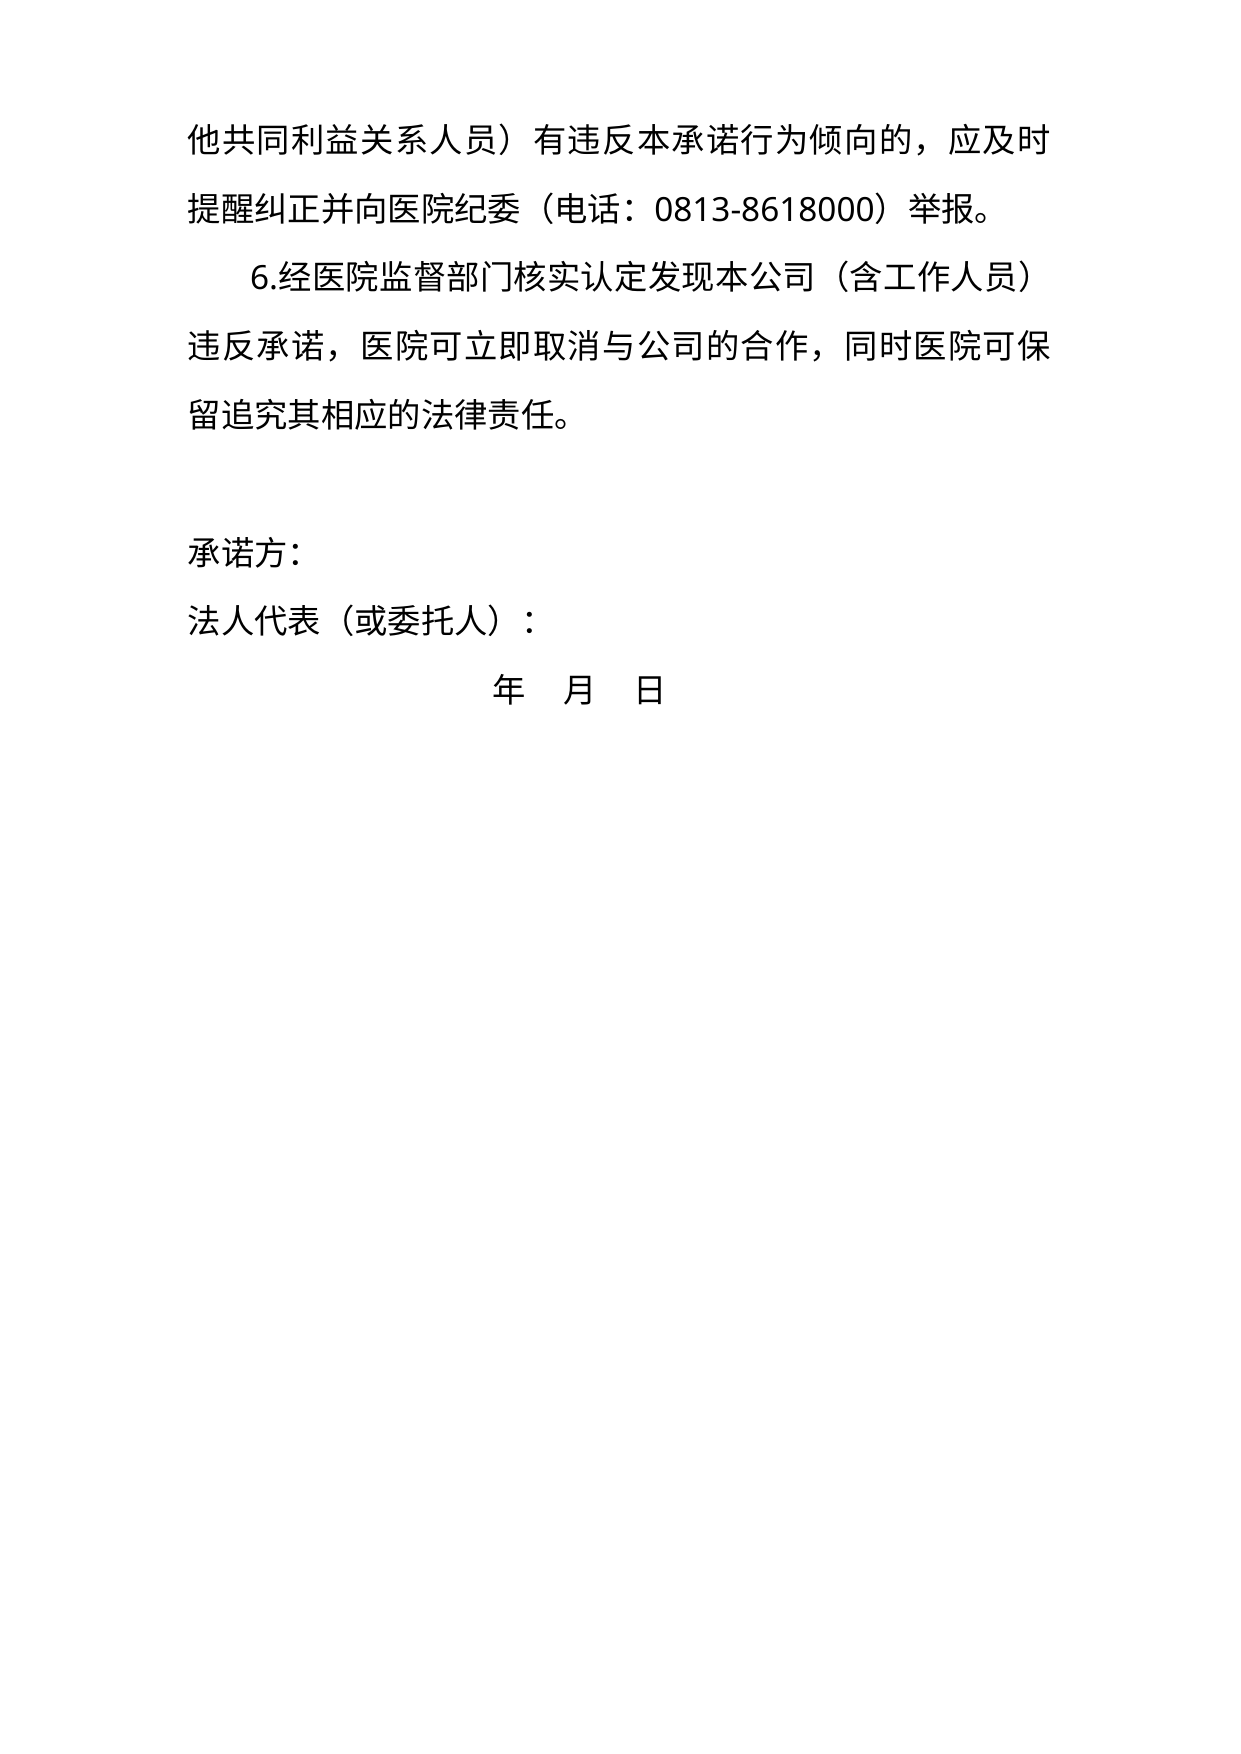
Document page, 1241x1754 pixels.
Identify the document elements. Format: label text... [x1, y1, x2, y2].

text 承诺方： [187, 516, 1053, 585]
text 法人代表（或委托人）： [187, 585, 1053, 653]
text 6.经医院监督部门核实认定发现本公司（含工作人员）违反承诺，医院可立即取消与公司的合作，同时医院可保留追究其相应的法律责任。 [187, 241, 1053, 447]
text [187, 103, 1053, 241]
text 年 月 日 [187, 653, 1053, 722]
